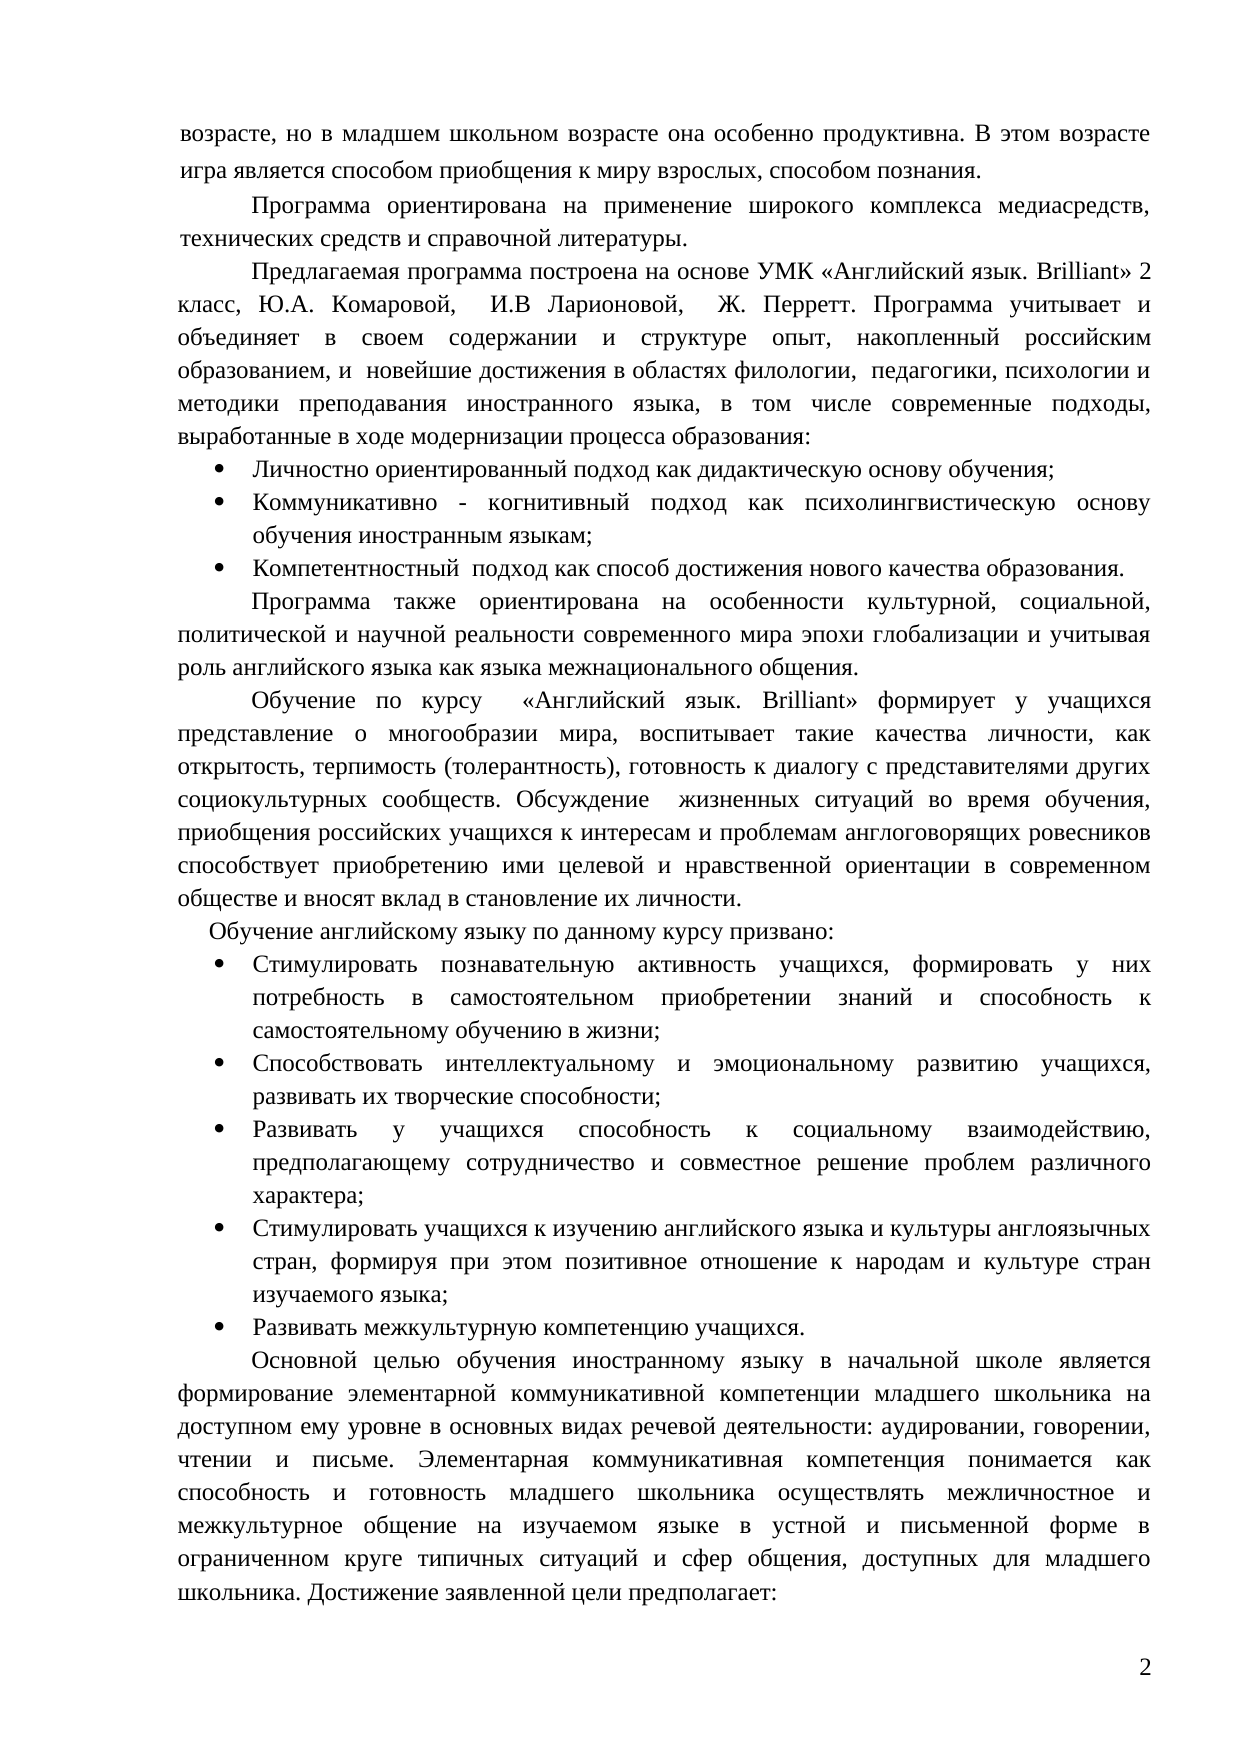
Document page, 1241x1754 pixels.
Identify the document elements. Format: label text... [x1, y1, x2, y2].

list Стимулировать учащихся к изучению английского языка и культуры англоязычных стран, формируя при этом позитивное отношение к народам и культуре стран изучаемого языка; [215, 1213, 1152, 1308]
text Основной целью обучения иностранному языку в начальной школе является формирование элементарной коммуникативной компетенции младшего школьника на доступном ему уровне в основных видах речевой деятельности: аудировании, говорении, чтении и письме. Элементарная коммуникативная компетенция понимается как способность и готовность младшего школьника осуществлять межличностное и межкультурное общение на изучаемом языке в устной и письменной форме в ограниченном круге типичных ситуаций и сфер общения, доступных для младшего школьника. Достижение заявленной цели предполагает: [177, 1345, 1152, 1605]
list Компетентностный подход как способ достижения нового качества образования. [215, 553, 1152, 582]
list Стимулировать познавательную активность учащихся, формировать у них потребность в самостоятельном приобретении знаний и способность к самостоятельному обучению в жизни; [215, 949, 1152, 1044]
text Обучение по курсу «Английский язык. Brilliant» формирует у учащихся представление о многообразии мира, воспитывает такие качества личности, как открытость, терпимость (толерантность), готовность к диалогу с представителями других социокультурных сообществ. Обсуждение жизненных ситуаций во время обучения, приобщения российских учащихся к интересам и проблемам англоговорящих ровесников способствует приобретению ими целевой и нравственной ориентации в современном обществе и вносят вклад в становление их личности. [177, 685, 1152, 912]
list Развивать межкультурную компетенцию учащихся. [215, 1312, 1152, 1341]
list Личностно ориентированный подход как дидактическую основу обучения; [215, 454, 1152, 483]
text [180, 118, 1151, 185]
list Развивать у учащихся способность к социальному взаимодействию, предполагающему сотрудничество и совместное решение проблем различного характера; [215, 1114, 1152, 1209]
text Программа также ориентирована на особенности культурной, социальной, политической и научной реальности современного мира эпохи глобализации и учитывая роль английского языка как языка межнационального общения. [177, 586, 1152, 681]
text Обучение английскому языку по данному курсу призвано: [177, 916, 1152, 945]
text Программа ориентирована на применение широкого комплекса медиасредств, технических средств и справочной литературы. [180, 190, 1151, 251]
text Предлагаемая программа построена на основе УМК «Английский язык. Brilliant» 2 класс, Ю.А. Комаровой, И.В Ларионовой, Ж. Перретт. Программа учитывает и объединяет в своем содержании и структуре опыт, накопленный российским образованием, и новейшие достижения в областях филологии, педагогики, психологии и методики преподавания иностранного языка, в том числе современные подходы, выработанные в ходе модернизации процесса образования: [177, 256, 1152, 449]
list Коммуникативно - когнитивный подход как психолингвистическую основу обучения иностранным языкам; [215, 487, 1152, 549]
list Способствовать интеллектуальному и эмоциональному развитию учащихся, развивать их творческие способности; [215, 1048, 1152, 1110]
